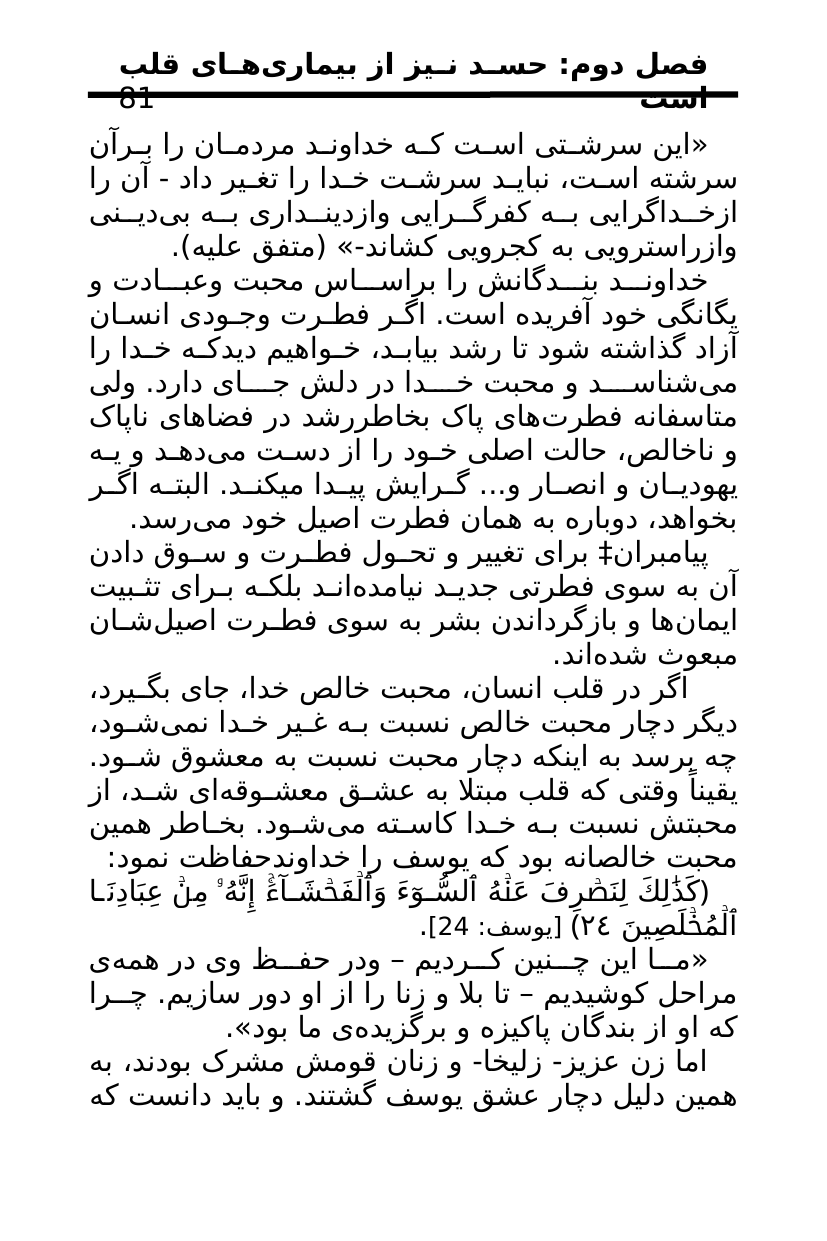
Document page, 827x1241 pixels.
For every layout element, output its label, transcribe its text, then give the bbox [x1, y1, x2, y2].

text «ما این چنین کردیم – ودر حفظ وی در همه‌ی مراحل کوشیدیم – تا بلا و زنا را از او دور سازیم. چرا که او از بندگان پاکیزه و برگزیده‌ی ما بود». [89, 943, 738, 1044]
text پیامبران‡ برای تغییر و تحول فطرت و سوق دادن آن به سوی فطرتی جدید نیامده‌اند بلکه برای تثبیت ایمان‌ها و بازگرداندن بشر به سوی فطرت اصیل‌شان مبعوث شده‌اند. [89, 535, 738, 671]
text اگر در قلب انسان، محبت خالص خدا، جای بگیرد، دیگر دچار محبت خالص نسبت به غیر خدا نمی‌شود، چه برسد به اینکه دچار محبت نسبت به معشوق شود. یقیناً وقتی که قلب مبتلا به عشق معشوقه‌ای شد، از محبتش نسبت به خدا کاسته می‌شود. بخاطر همین محبت خالصانه بود که یوسف را خداوندحفاظت نمود‌: [89, 671, 738, 875]
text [89, 1044, 738, 1112]
text خداوند بندگانش را براساس محبت وعبادت و یگانگی خود آفریده است. اگر فطرت وجودی انسان آزاد گذاشته شود تا رشد بیابد، خواهیم دیدکه خدا را می‌شناسد و محبت خدا در دلش جای دارد. ولی متاسفانه فطرت‌های پاک بخاطررشد در فضاهای ناپاک و ناخالص، حالت اصلی خود را از دست می‌دهد و یه یهودیان و انصار و... گرایش پیدا میکند. البته اگر بخواهد، دوباره به همان فطرت اصیل خود می‌رسد. [89, 263, 738, 535]
text «این سرشتی است که خداوند مردمان را برآن سرشته است، نباید سرشت خدا را تغیر داد - آن را ازخداگرایی به کفرگرایی وازدینداری به بی‌دینی وازراسترویی به کجرویی کشاند-» (متفق علیه). [89, 128, 738, 263]
text ﴿كَذَٰلِكَ لِنَصۡرِفَ عَنۡهُ ٱلسُّوٓءَ وَٱلۡفَحۡشَآءَۚ إِنَّهُۥ مِنۡ عِبَادِنَا ٱلۡمُخۡلَصِينَ ٢٤﴾ [یوسف: 24]. [89, 875, 738, 943]
